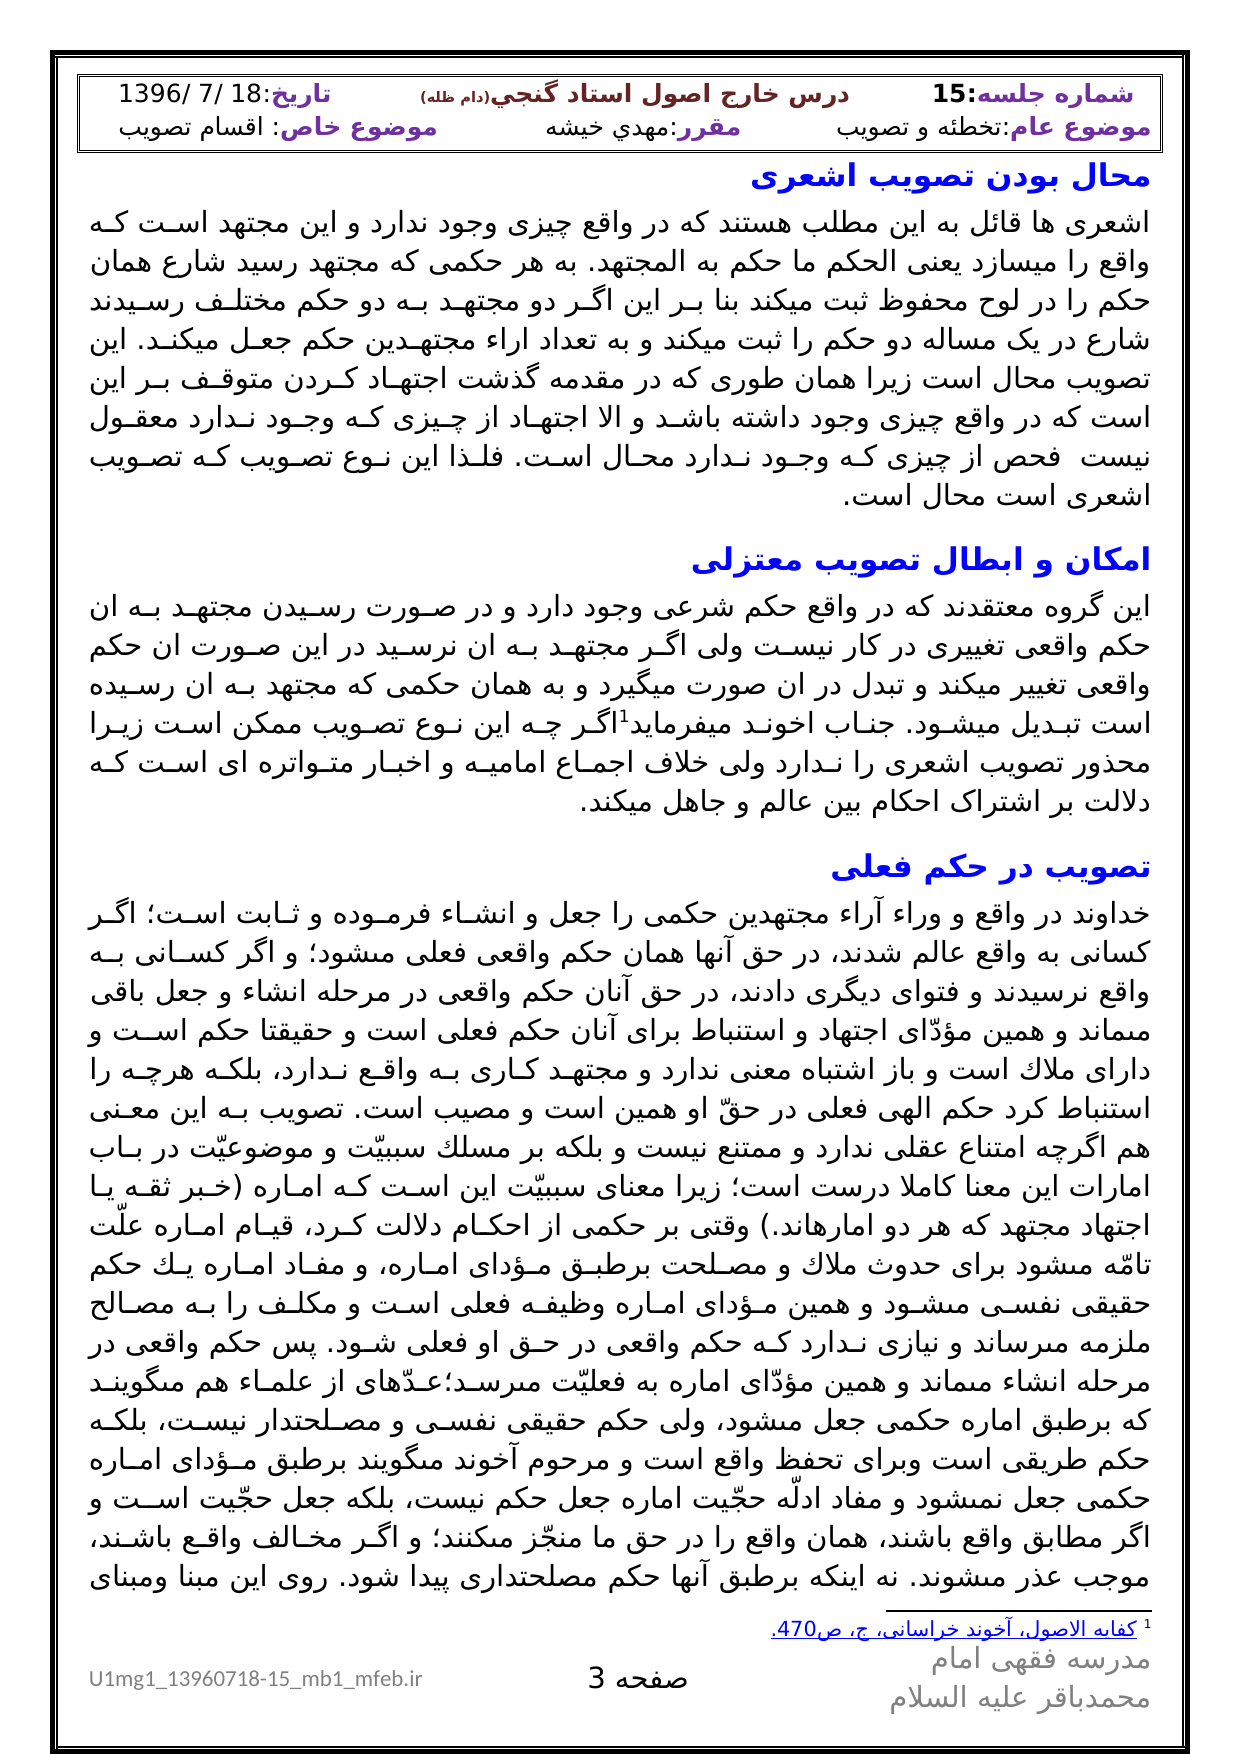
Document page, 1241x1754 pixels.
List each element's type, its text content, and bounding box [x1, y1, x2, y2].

subtitle تصویب در حکم فعلی [89, 848, 1152, 885]
subtitle محال بودن تصویب اشعری [89, 157, 1152, 193]
subtitle امکان و ابطال تصویب معتزلی [89, 542, 1152, 578]
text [89, 897, 1152, 1593]
text اشعری ها قائل به این مطلب هستند که در واقع چیزی وجود ندارد و این مجتهد است که واقع را میسازد یعنی الحکم ما حکم به المجتهد. به هر حکمی که مجتهد رسید شارع همان حکم را در لوح محفوظ ثبت میکند بنا بر این اگر دو مجتهد به دو حکم مختلف رسیدند شارع در یک مساله دو حکم را ثبت میکند و به تعداد اراء مجتهدین حکم جعل میکند. این تصویب محال است زیرا همان طوری که در مقدمه گذشت اجتهاد کردن متوقف بر این است که در واقع چیزی وجود داشته باشد و الا اجتهاد از چیزی که وجود ندارد معقول نیست فحص از چیزی که وجود ندارد محال است. فلذا این نوع تصویب که تصویب اشعری است محال است. [89, 205, 1152, 512]
text این گروه معتقدند که در واقع حکم شرعی وجود دارد و در صورت رسیدن مجتهد به ان حکم واقعی تغییری در کار نیست ولی اگر مجتهد به ان نرسید در این صورت ان حکم واقعی تغییر میکند و تبدل در ان صورت میگیرد و به همان حکمی که مجتهد به ان رسیده است تبدیل میشود. جناب اخوند میفرمایداگر چه این نوع تصویب ممکن است زیرا محذور تصویب اشعری را ندارد ولی خلاف اجماع امامیه و اخبار متواتره ای است که دلالت بر اشتراک احکام بین عالم و جاهل میکند. [89, 590, 1152, 818]
